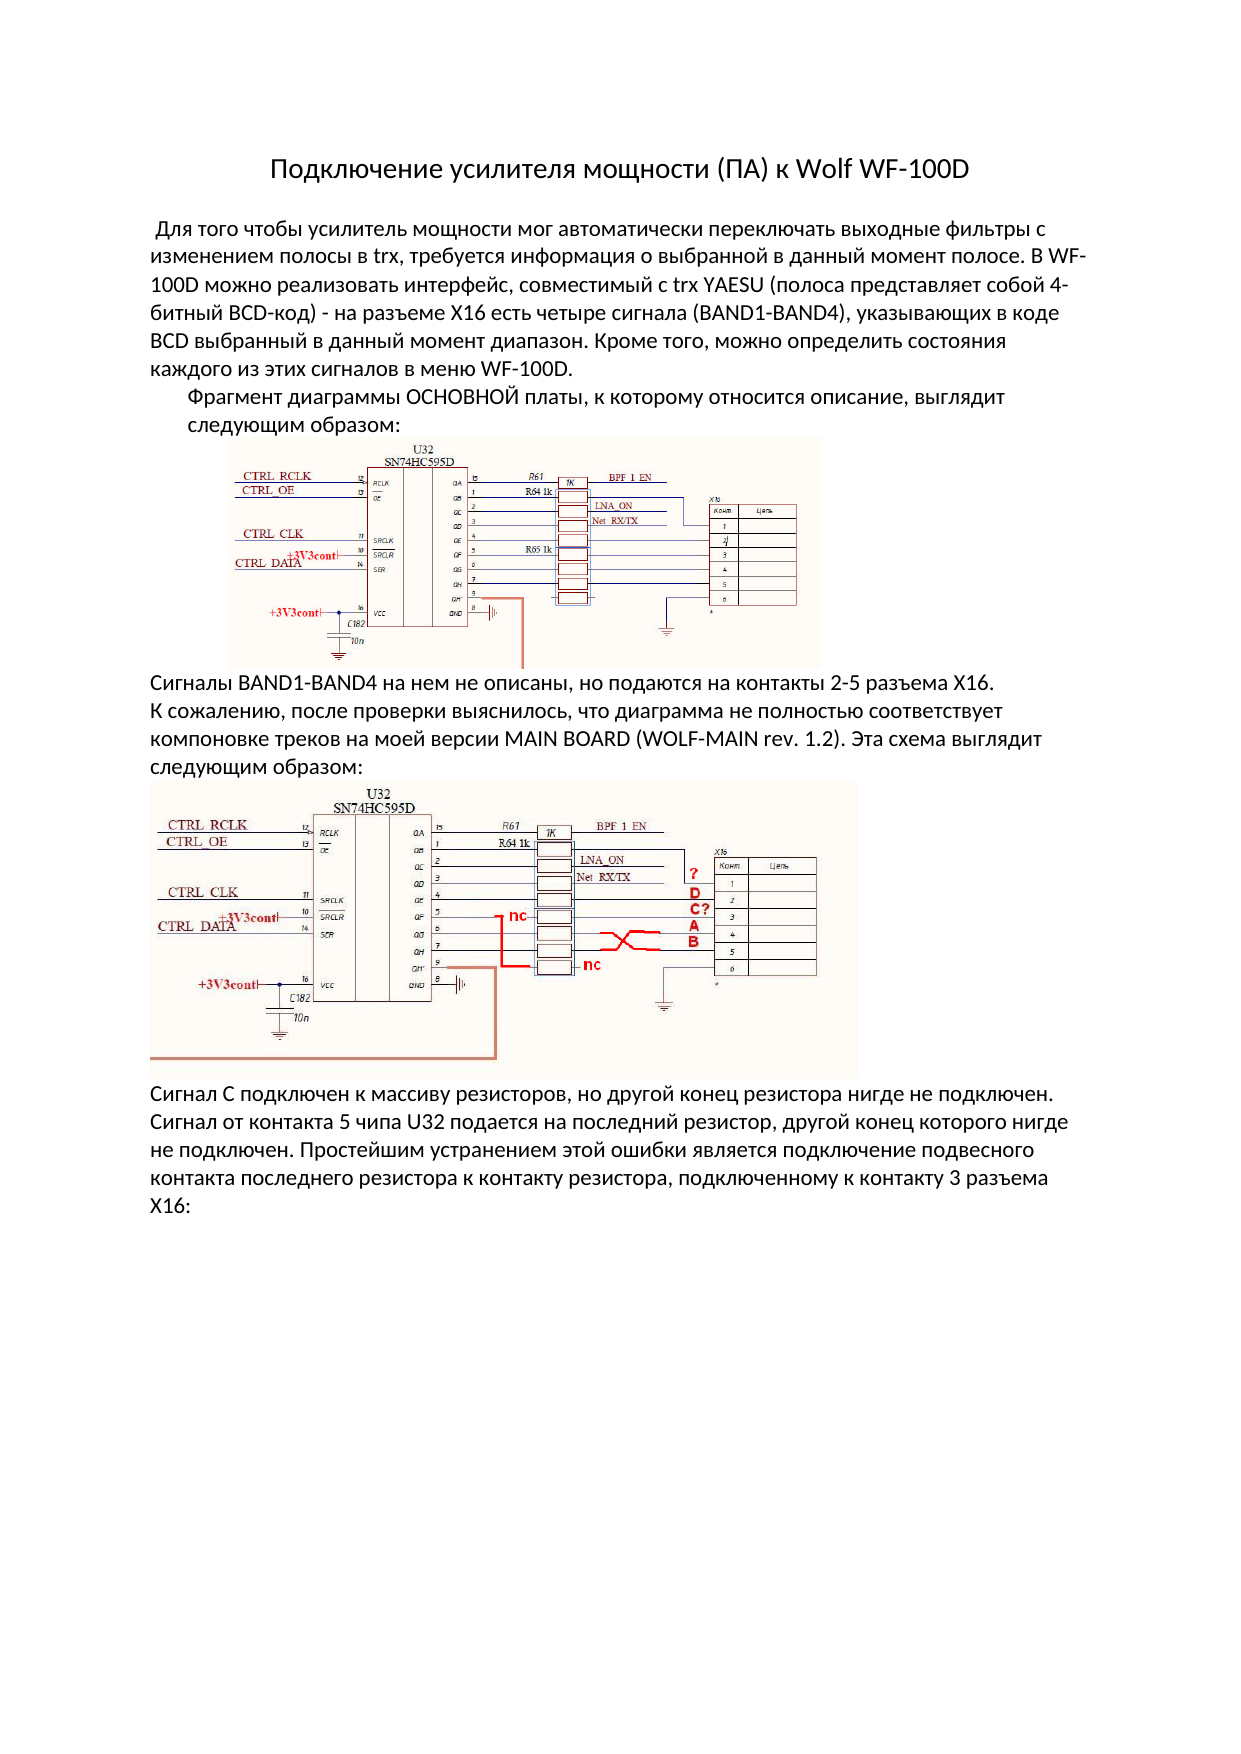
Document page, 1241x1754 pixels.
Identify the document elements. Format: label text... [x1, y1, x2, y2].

text Сигнал C подключен к массиву резисторов, но другой конец резистора нигде не подключен. Сигнал от контакта 5 чипа U32 подается на последний резистор, другой конец которого нигде не подключен. Простейшим устранением этой ошибки является подключение подвесного контакта последнего резистора к контакту резистора, подключенному к контакту 3 разъема X16: [150, 1079, 1090, 1219]
text Подключение усилителя мощности (ПА) к Wolf WF-100D [150, 150, 1090, 186]
picture [150, 780, 858, 1079]
text Для того чтобы усилитель мощности мог автоматически переключать выходные фильтры с изменением полосы в trx, требуется информация о выбранной в данный момент полосе. В WF-100D можно реализовать интерфейс, совместимый с trx YAESU (полоса представляет собой 4-битный BCD-код) - на разъеме X16 есть четыре сигнала (BAND1-BAND4), указывающих в коде BCD выбранный в данный момент диапазон. Кроме того, можно определить состояния каждого из этих сигналов в меню WF-100D. [150, 214, 1090, 382]
text Сигналы BAND1-BAND4 на нем не описаны, но подаются на контакты 2-5 разъема X16. [150, 668, 1090, 696]
text К сожалению, после проверки выяснилось, что диаграмма не полностью соответствует компоновке треков на моей версии MAIN BOARD (WOLF-MAIN rev. 1.2). Эта схема выглядит следующим образом: [150, 696, 1090, 780]
picture [227, 437, 821, 669]
text Фрагмент диаграммы ОСНОВНОЙ платы, к которому относится описание, выглядит следующим образом: [187, 382, 1090, 438]
